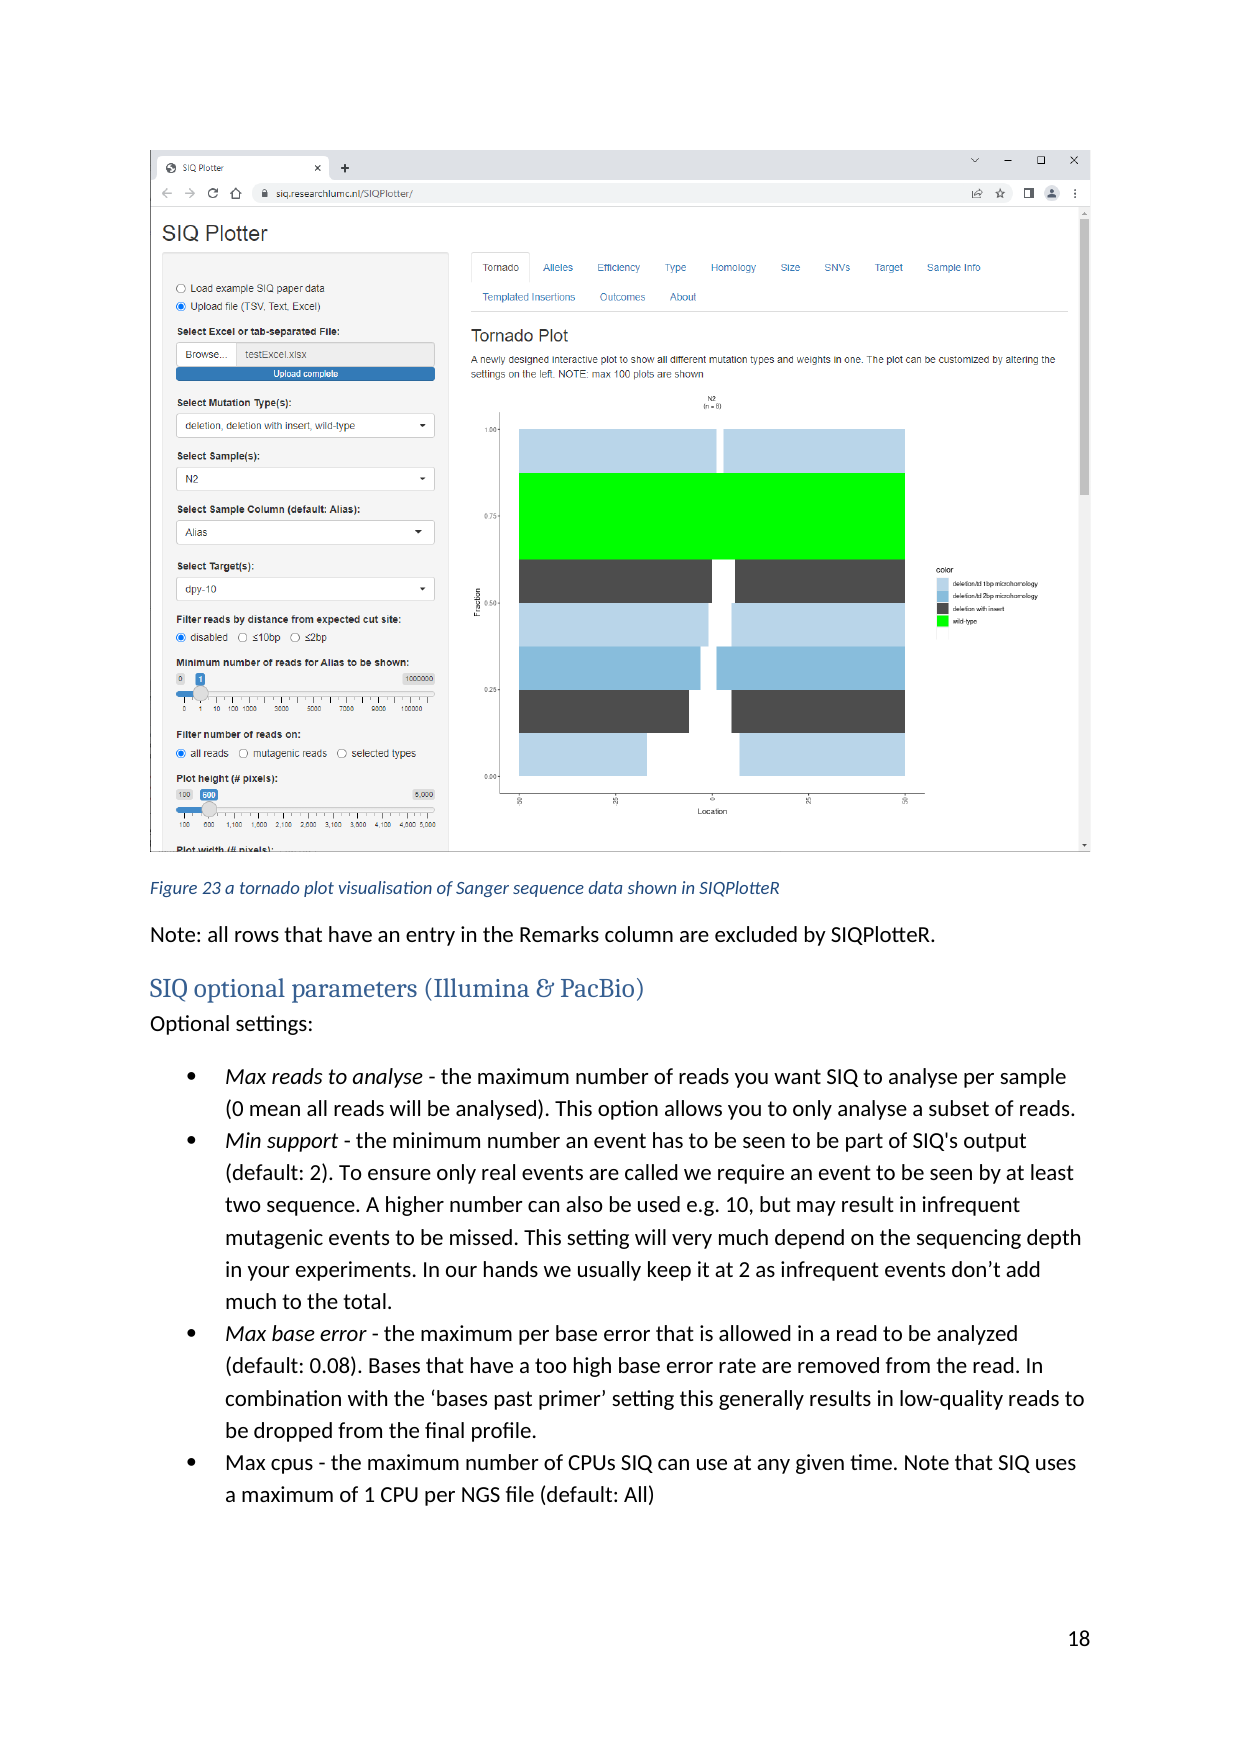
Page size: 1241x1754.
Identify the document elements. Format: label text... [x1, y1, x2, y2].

list Max base error - the maximum per base error that is allowed in a read to be analyzed (default: 0.08). Bases that have a too high base error rate are removed from the read. In combination with the ‘bases past primer’ setting this generally results in low-quality reads to be dropped from the final profile. [187, 1319, 1090, 1444]
text Optional settings: [150, 1009, 1090, 1037]
subtitle SIQ optional parameters (Illumina & PacBio) [150, 973, 1090, 1004]
picture [150, 150, 1091, 852]
text Note: all rows that have an entry in the Remarks column are excluded by SIQPlotteR. [150, 920, 1090, 948]
list Max cpus - the maximum number of CPUs SIQ can use at any given time. Note that SIQ uses a maximum of 1 CPU per NGS file (default: All) [187, 1448, 1090, 1508]
list Max reads to analyse - the maximum number of reads you want SIQ to analyse per sample (0 mean all reads will be analysed). This option allows you to only analyse a subset of reads. [187, 1062, 1090, 1122]
list Min support - the minimum number an event has to be seen to be part of SIQ's output (default: 2). To ensure only real events are called we require an event to be seen by at least two sequence. A higher number can also be used e.g. 10, but may result in infrequent mutagenic events to be missed. This setting will very much depend on the sequencing depth in your experiments. In our hands we usually keep it at 2 as infrequent events don’t add much to the total. [187, 1126, 1090, 1315]
